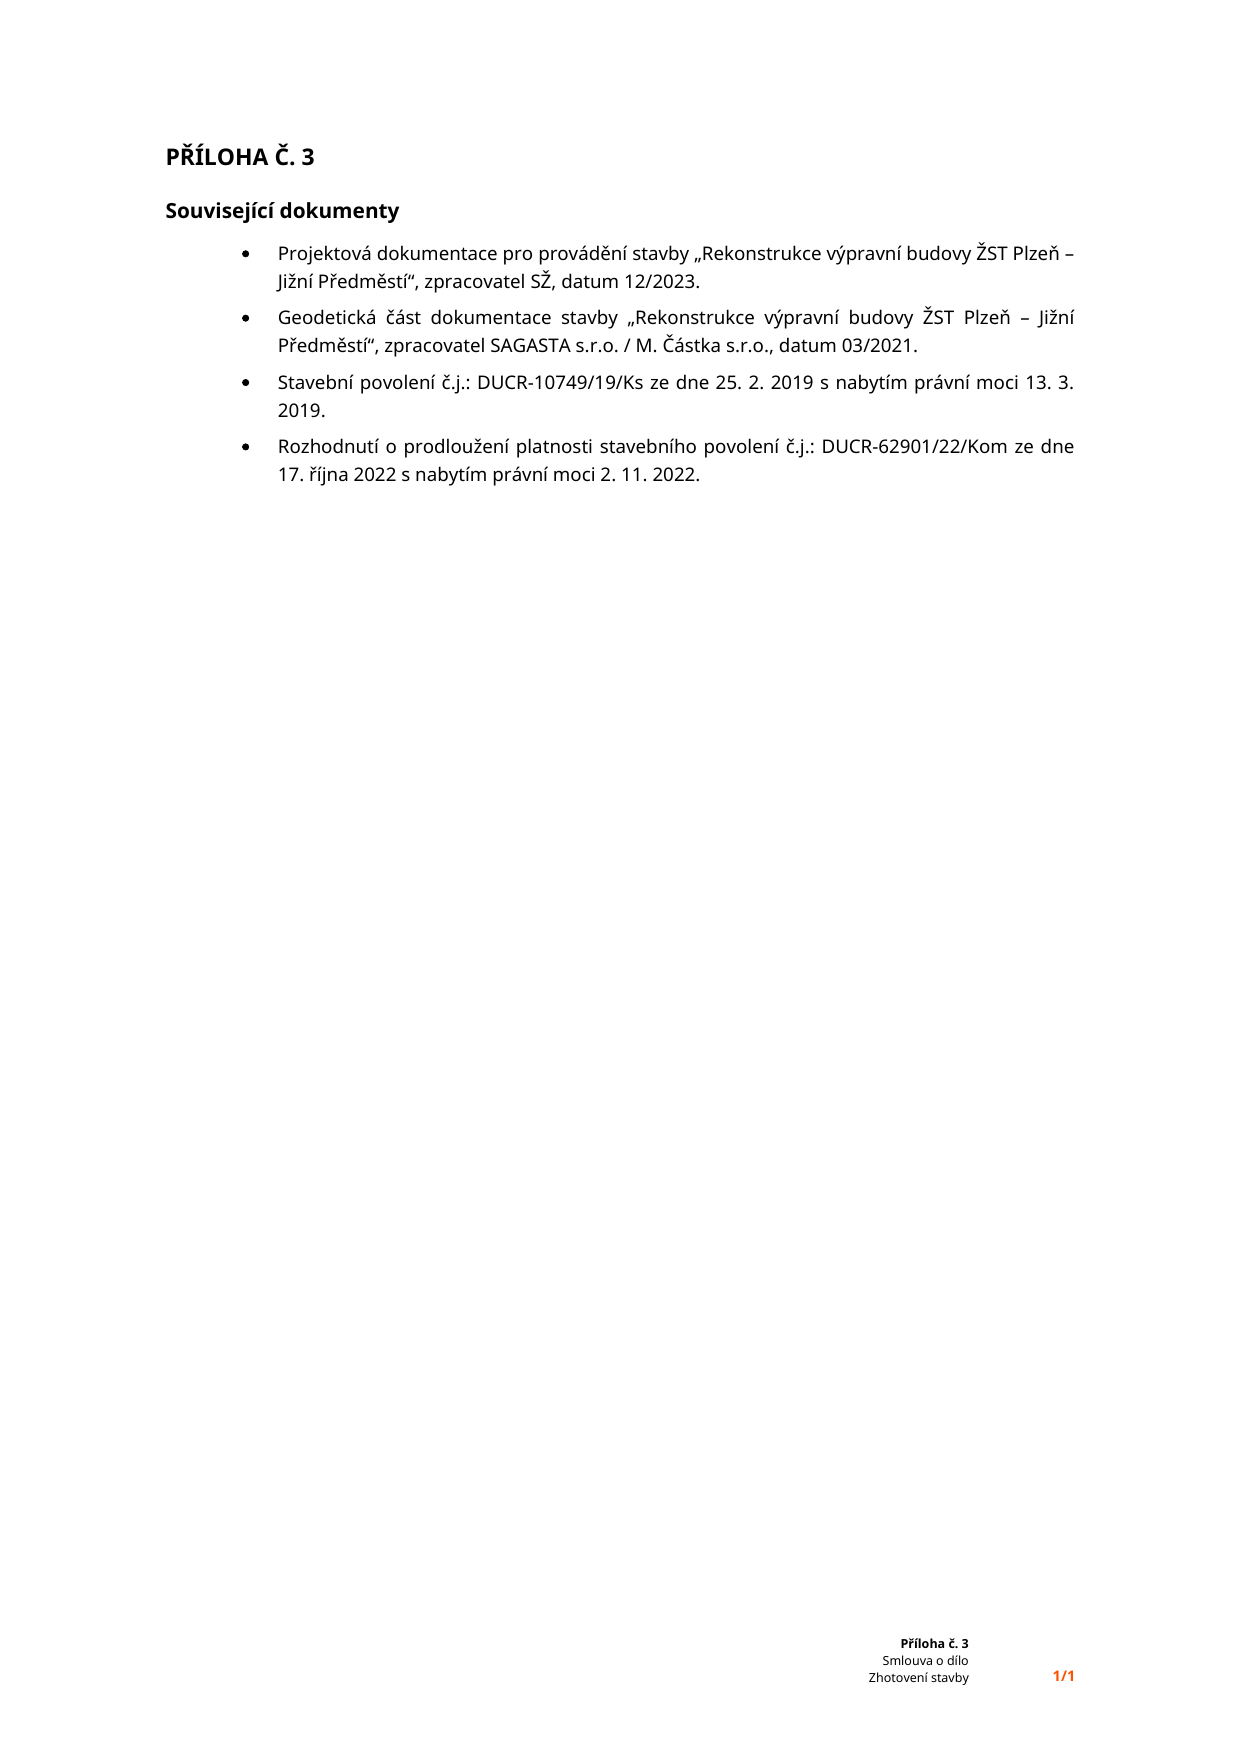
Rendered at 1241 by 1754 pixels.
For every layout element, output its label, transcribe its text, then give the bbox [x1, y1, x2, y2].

text Související dokumenty [165, 197, 1075, 225]
text Projektová dokumentace pro provádění stavby „Rekonstrukce výpravní budovy ŽST Plzeň – Jižní Předměstí“, zpracovatel SŽ, datum 12/2023. [242, 240, 1075, 294]
text Příloha č. 3 [165, 141, 1075, 173]
text Stavební povolení č.j.: DUCR-10749/19/Ks ze dne 25. 2. 2019 s nabytím právní moci 13. 3. 2019. [242, 369, 1075, 423]
text Rozhodnutí o prodloužení platnosti stavebního povolení č.j.: DUCR-62901/22/Kom ze dne 17. října 2022 s nabytím právní moci 2. 11. 2022. [242, 433, 1075, 487]
text Geodetická část dokumentace stavby „Rekonstrukce výpravní budovy ŽST Plzeň – Jižní Předměstí“, zpracovatel SAGASTA s.r.o. / M. Částka s.r.o., datum 03/2021. [242, 305, 1075, 358]
